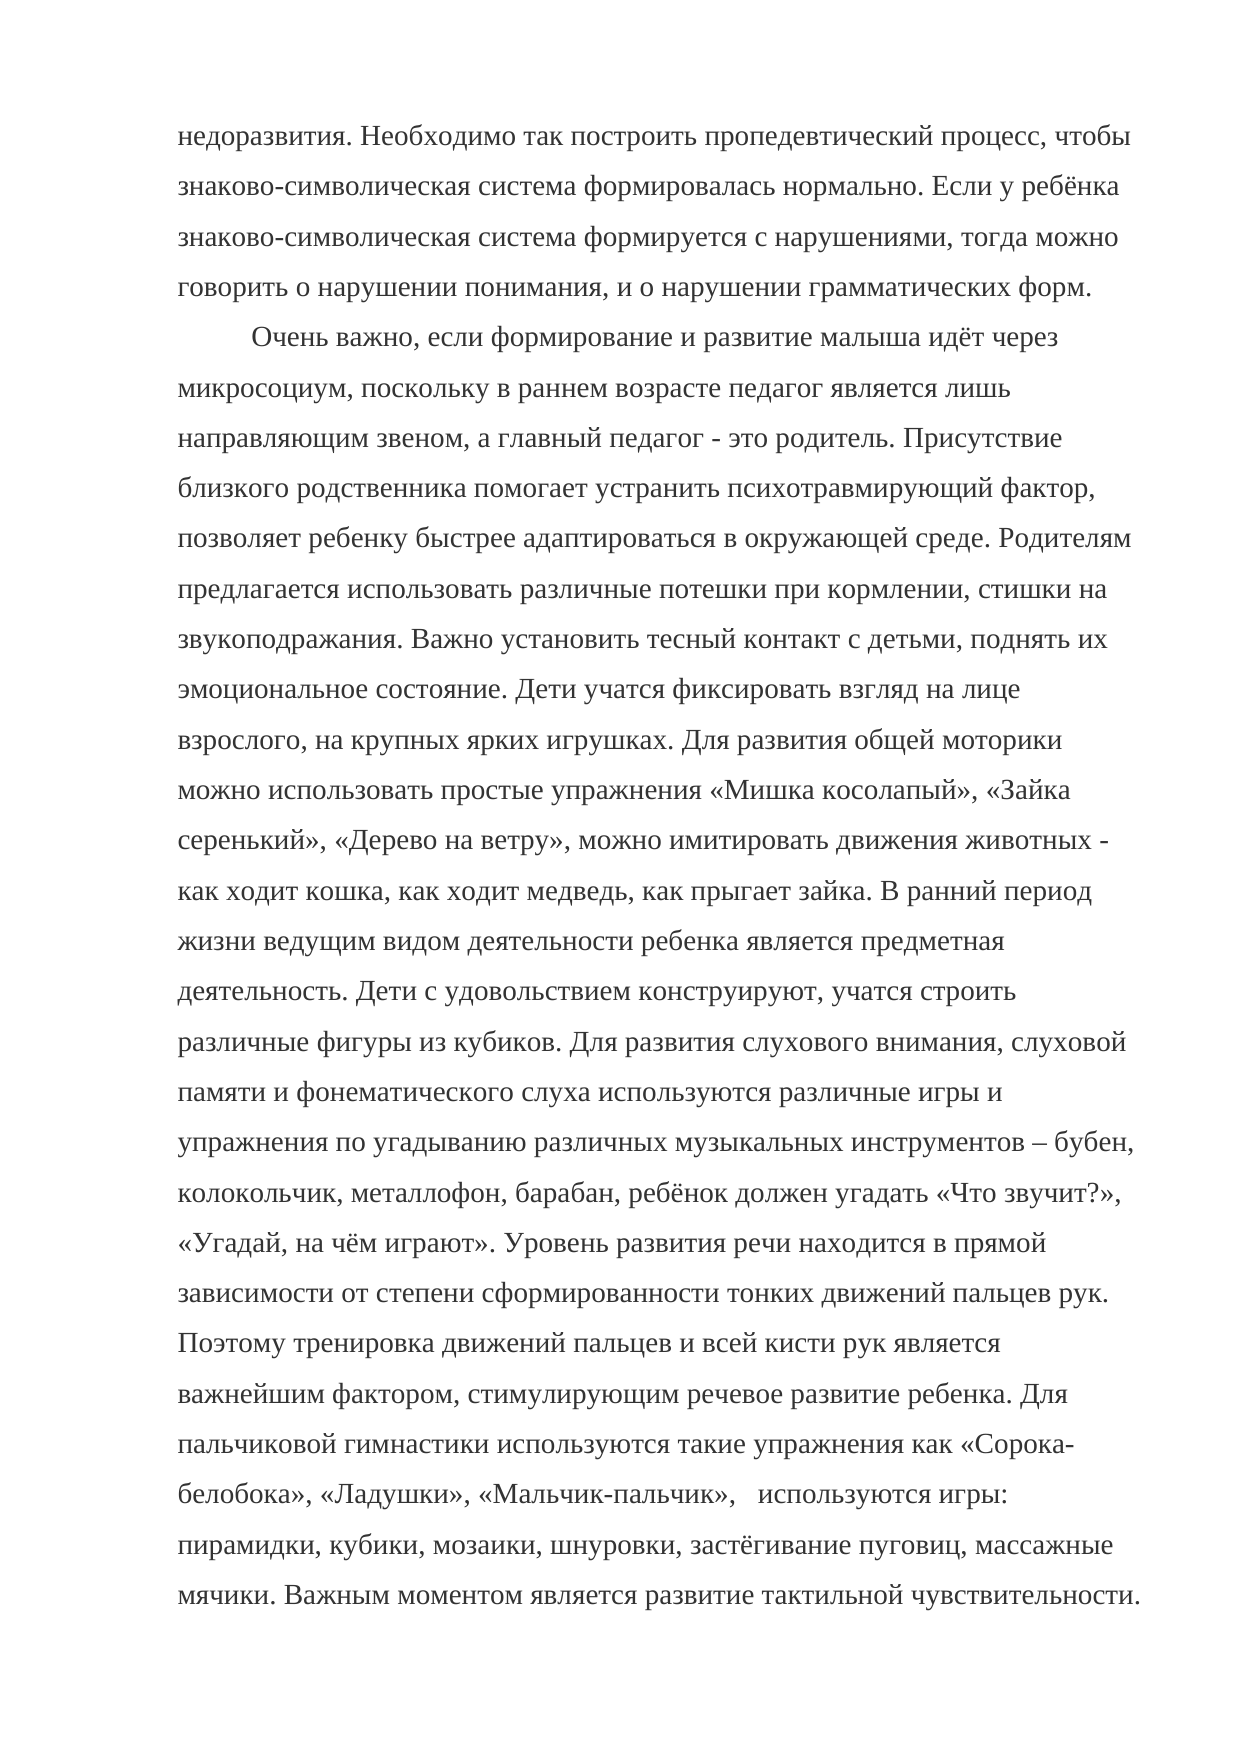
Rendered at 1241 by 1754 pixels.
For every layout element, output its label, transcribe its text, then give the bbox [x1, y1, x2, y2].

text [177, 118, 1152, 303]
text Очень важно, если формирование и развитие малыша идёт через микросоциум, поскольку в раннем возрасте педагог является лишь направляющим звеном, а главный педагог - это родитель. Присутствие близкого родственника помогает устранить психотравмирующий фактор, позволяет ребенку быстрее адаптироваться в окружающей среде. Родителям предлагается использовать различные потешки при кормлении, стишки на звукоподражания. Важно установить тесный контакт с детьми, поднять их эмоциональное состояние. Дети учатся фиксировать взгляд на лице взрослого, на крупных ярких игрушках. Для развития общей моторики можно использовать простые упражнения «Мишка косолапый», «Зайка серенький», «Дерево на ветру», можно имитировать движения животных - как ходит кошка, как ходит медведь, как прыгает зайка. В ранний период жизни ведущим видом деятельности ребенка является предметная деятельность. Дети с удовольствием конструируют, учатся строить различные фигуры из кубиков. Для развития слухового внимания, слуховой памяти и фонематического слуха используются различные игры и упражнения по угадыванию различных музыкальных инструментов – бубен, колокольчик, металлофон, барабан, ребёнок должен угадать «Что звучит?», «Угадай, на чём играют». Уровень развития речи находится в прямой зависимости от степени сформированности тонких движений пальцев рук. Поэтому тренировка движений пальцев и всей кисти рук является важнейшим фактором, стимулирующим речевое развитие ребенка. Для пальчиковой гимнастики используются такие упражнения как «Сорока-белобока», «Ладушки», «Мальчик-пальчик», используются игры: пирамидки, кубики, мозаики, шнуровки, застёгивание пуговиц, массажные мячики. Важным моментом является развитие тактильной чувствительности. [177, 319, 1152, 1611]
